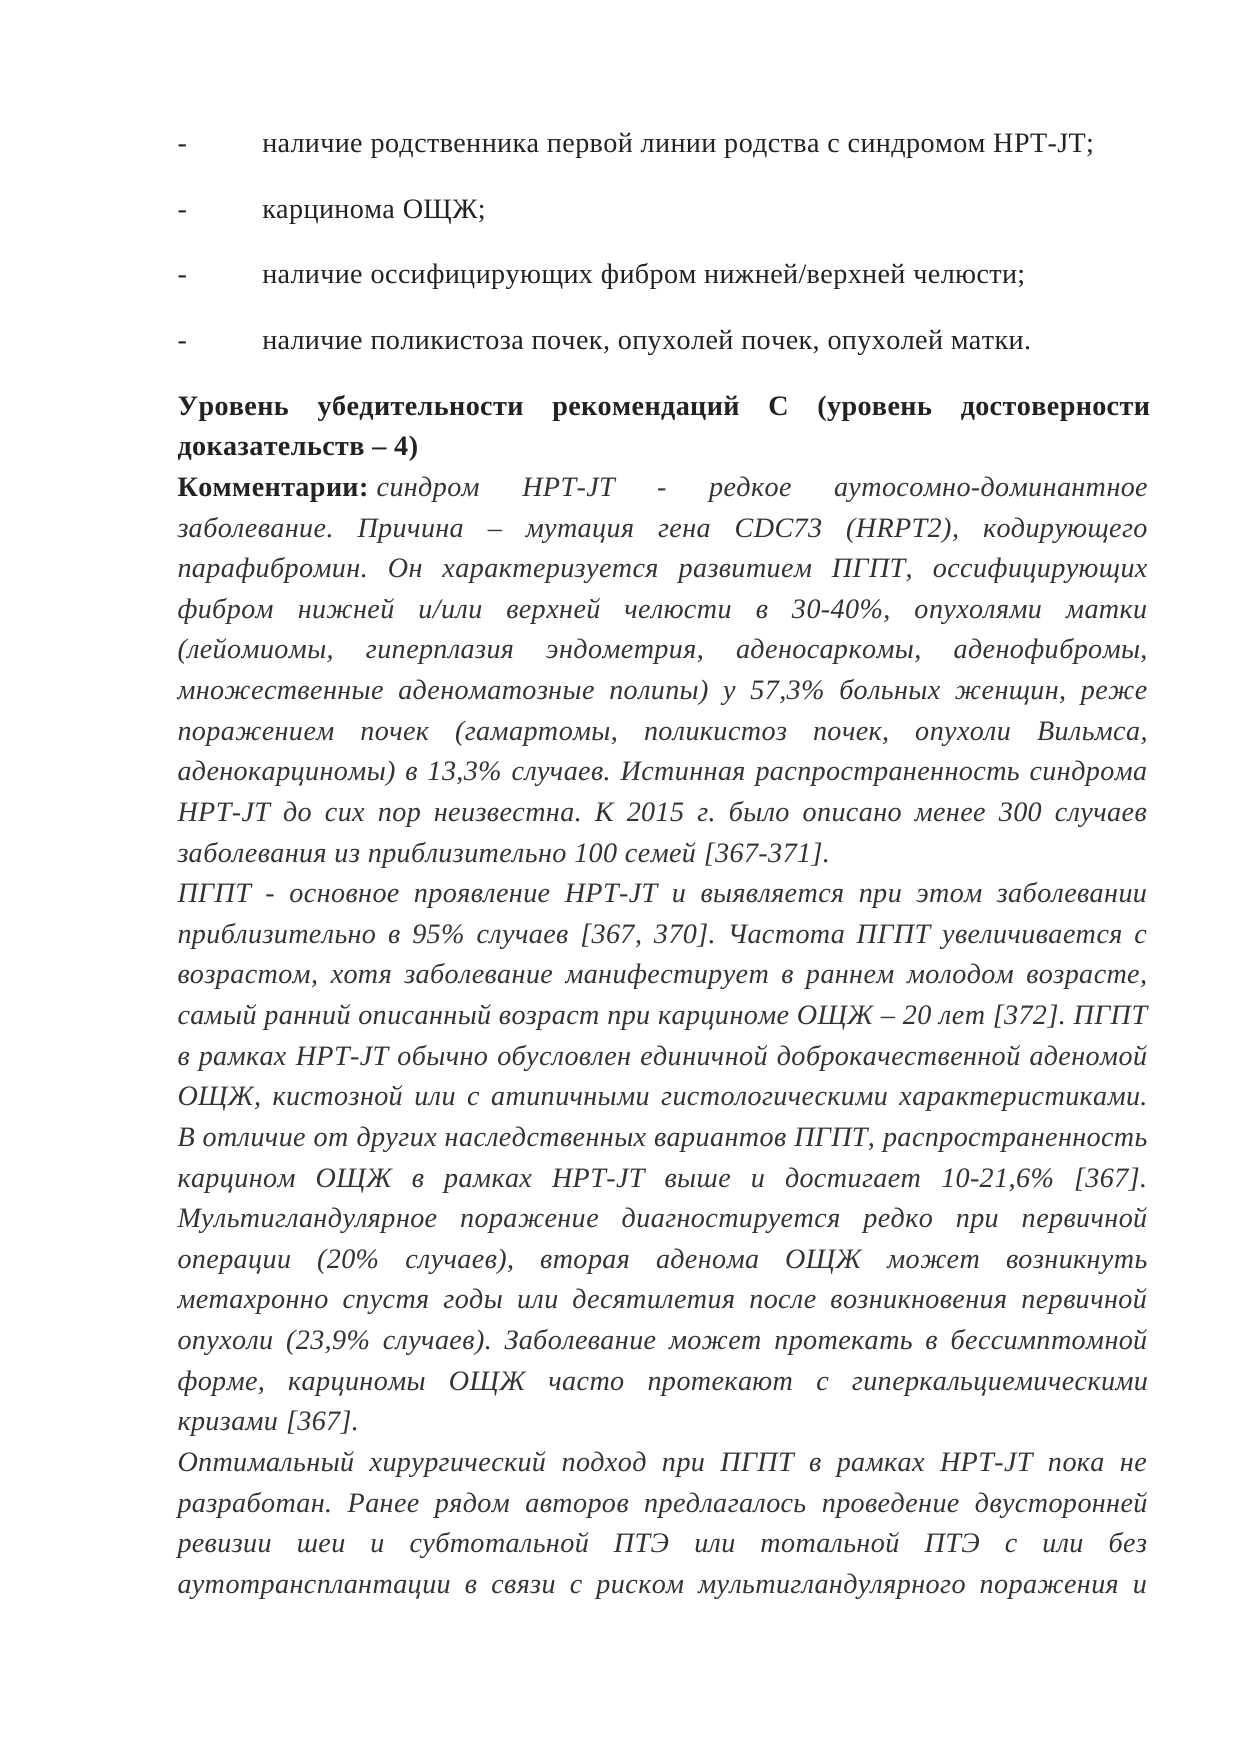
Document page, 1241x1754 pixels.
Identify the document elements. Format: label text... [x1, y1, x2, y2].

text - наличие оссифицирующих фибром нижней/верхней челюсти; [177, 249, 1152, 290]
text Уровень убедительности рекомендаций С (уровень достоверности доказательств – 4) [177, 381, 1152, 462]
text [177, 1437, 1152, 1599]
text - карцинома ОЩЖ; [177, 184, 1152, 224]
text - наличие родственника первой линии родства с синдромом HPT-JT; [177, 118, 1152, 159]
text - наличие поликистоза почек, опухолей почек, опухолей матки. [177, 315, 1152, 356]
text ПГПТ - основное проявление HPT-JT и выявляется при этом заболевании приблизительно в 95% случаев [367, 370]. Частота ПГПТ увеличивается с возрастом, хотя заболевание манифестирует в раннем молодом возрасте, самый ранний описанный возраст при карциноме ОЩЖ – 20 лет [372]. ПГПТ в рамках HPT-JT обычно обусловлен единичной доброкачественной аденомой ОЩЖ, кистозной или с атипичными гистологическими характеристиками. В отличие от других наследственных вариантов ПГПТ, распространенность карцином ОЩЖ в рамках HPT-JT выше и достигает 10-21,6% [367]. Мультигландулярное поражение диагностируется редко при первичной операции (20% случаев), вторая аденома ОЩЖ может возникнуть метахронно спустя годы или десятилетия после возникновения первичной опухоли (23,9% случаев). Заболевание может протекать в бессимптомной форме, карциномы ОЩЖ часто протекают с гиперкальциемическими кризами [367]. [177, 868, 1152, 1437]
text Комментарии: cиндром HPT-JT - редкое аутосомно-доминантное заболевание. Причина – мутация гена CDC73 (HRPT2), кодирующего парафибромин. Он характеризуется развитием ПГПТ, оссифицирующих фибром нижней и/или верхней челюсти в 30-40%, опухолями матки (лейомиомы, гиперплазия эндометрия, аденосаркомы, аденофибромы, множественные аденоматозные полипы) у 57,3% больных женщин, реже поражением почек (гамартомы, поликистоз почек, опухоли Вильмса, аденокарциномы) в 13,3% случаев. Истинная распространенность синдрома HPT-JT до сих пор неизвестна. К 2015 г. было описано менее 300 случаев заболевания из приблизительно 100 семей [367-371]. [177, 462, 1152, 868]
